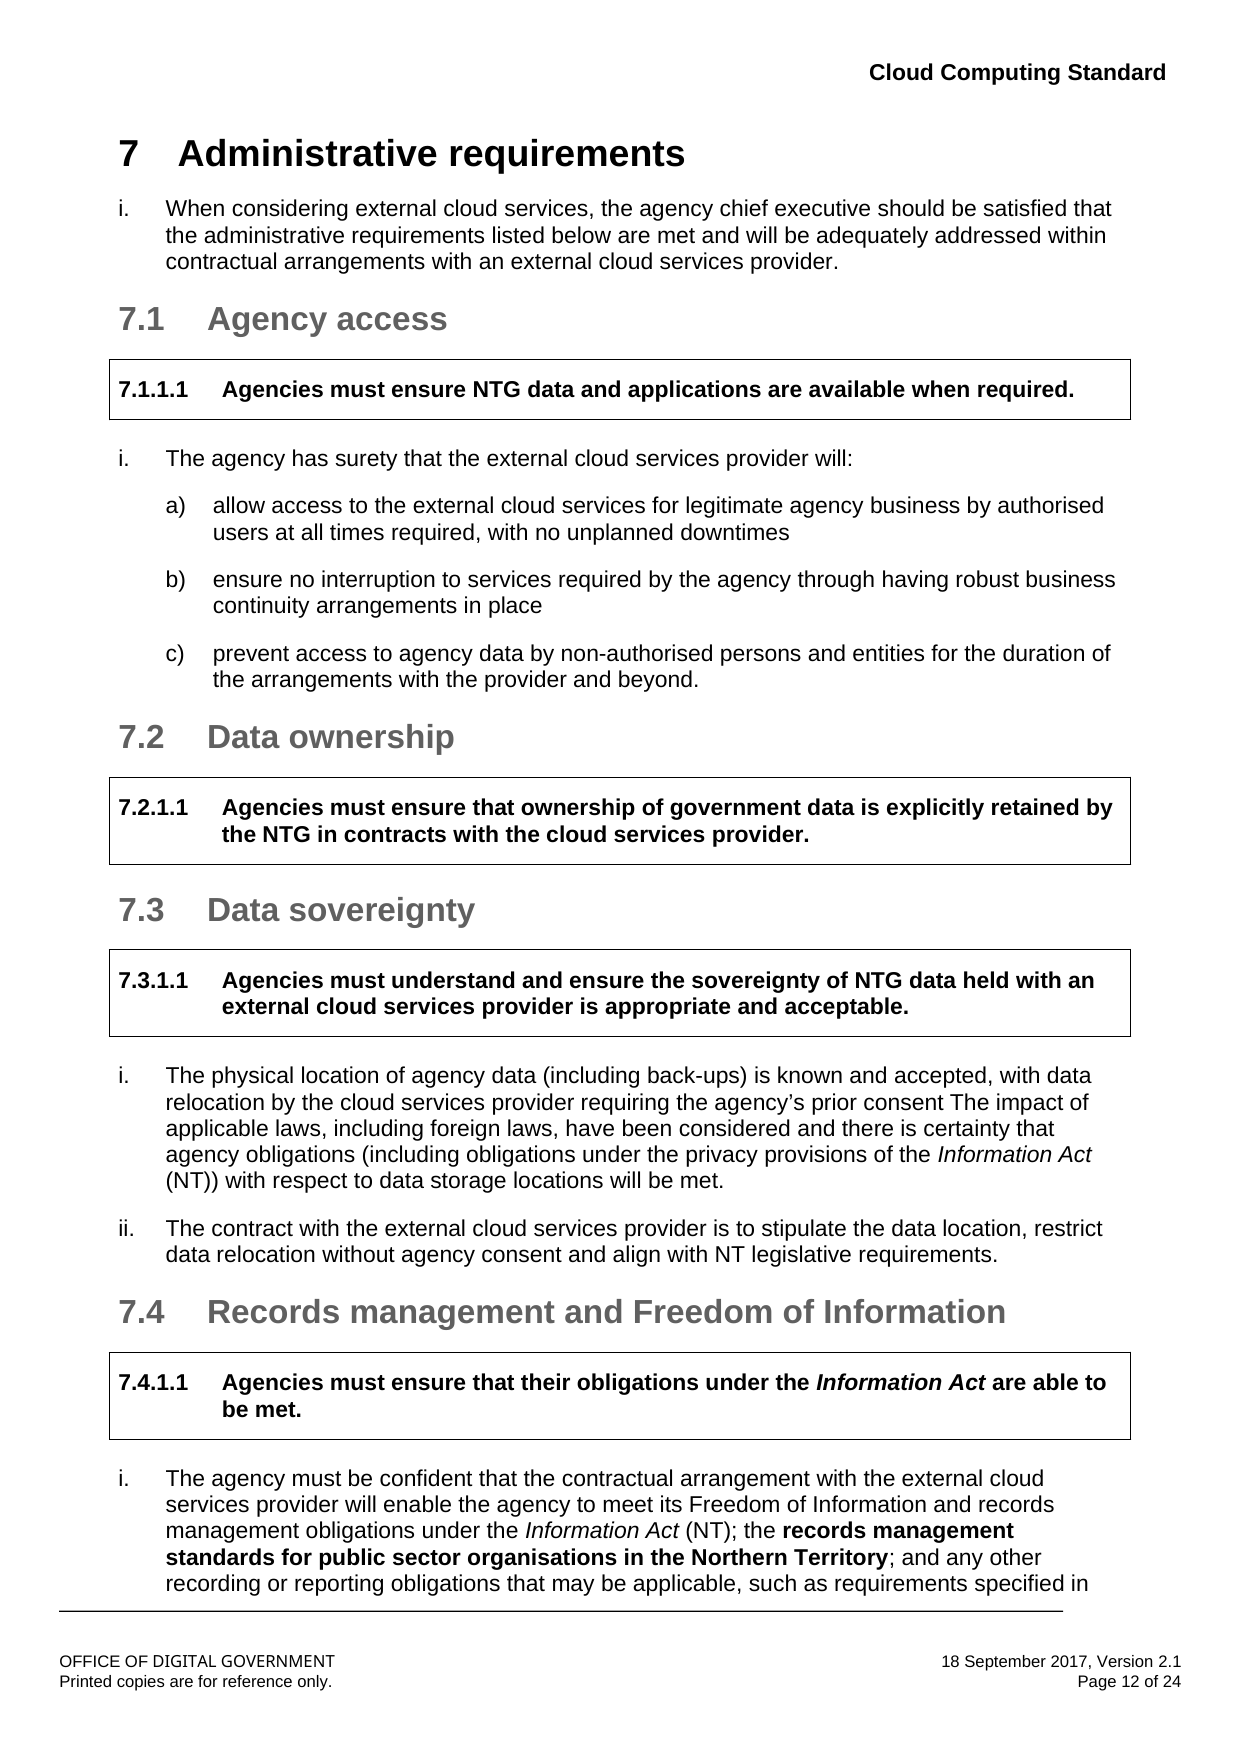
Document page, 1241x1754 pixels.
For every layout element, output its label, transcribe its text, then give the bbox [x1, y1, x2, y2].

subtitle Agencies must ensure that ownership of government data is explicitly retained by the NTG in contracts with the cloud services provider. [110, 778, 1130, 864]
subtitle Data sovereignty [118, 890, 1122, 928]
subtitle Agency access [118, 299, 1122, 338]
list ensure no interruption to services required by the agency through having robust business continuity arrangements in place [165, 566, 1122, 619]
list allow access to the external cloud services for legitimate agency business by authorised users at all times required, with no unplanned downtimes [165, 492, 1122, 545]
subtitle Agencies must ensure NTG data and applications are available when required. [110, 360, 1130, 419]
subtitle Agencies must ensure that their obligations under the Information Act are able to be met. [110, 1353, 1130, 1439]
subtitle Agencies must understand and ensure the sovereignty of NTG data held with an external cloud services provider is appropriate and acceptable. [110, 950, 1130, 1036]
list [118, 1465, 1122, 1597]
list The contract with the external cloud services provider is to stipulate the data location, restrict data relocation without agency consent and align with NT legislative requirements. [118, 1215, 1122, 1267]
subtitle Records management and Freedom of Information [118, 1292, 1122, 1331]
list When considering external cloud services, the agency chief executive should be satisfied that the administrative requirements listed below are met and will be adequately addressed within contractual arrangements with an external cloud services provider. [118, 195, 1122, 274]
list prevent access to agency data by non-authorised persons and entities for the duration of the arrangements with the provider and beyond. [165, 639, 1122, 692]
list The agency has surety that the external cloud services provider will: [118, 445, 1122, 472]
subtitle Data ownership [118, 717, 1122, 756]
list The physical location of agency data (including back-ups) is known and accepted, with data relocation by the cloud services provider requiring the agency’s prior consent The impact of applicable laws, including foreign laws, have been considered and there is certainty that agency obligations (including obligations under the privacy provisions of the Information Act (NT)) with respect to data storage locations will be met. [118, 1062, 1122, 1194]
subtitle Administrative requirements [118, 131, 1122, 174]
